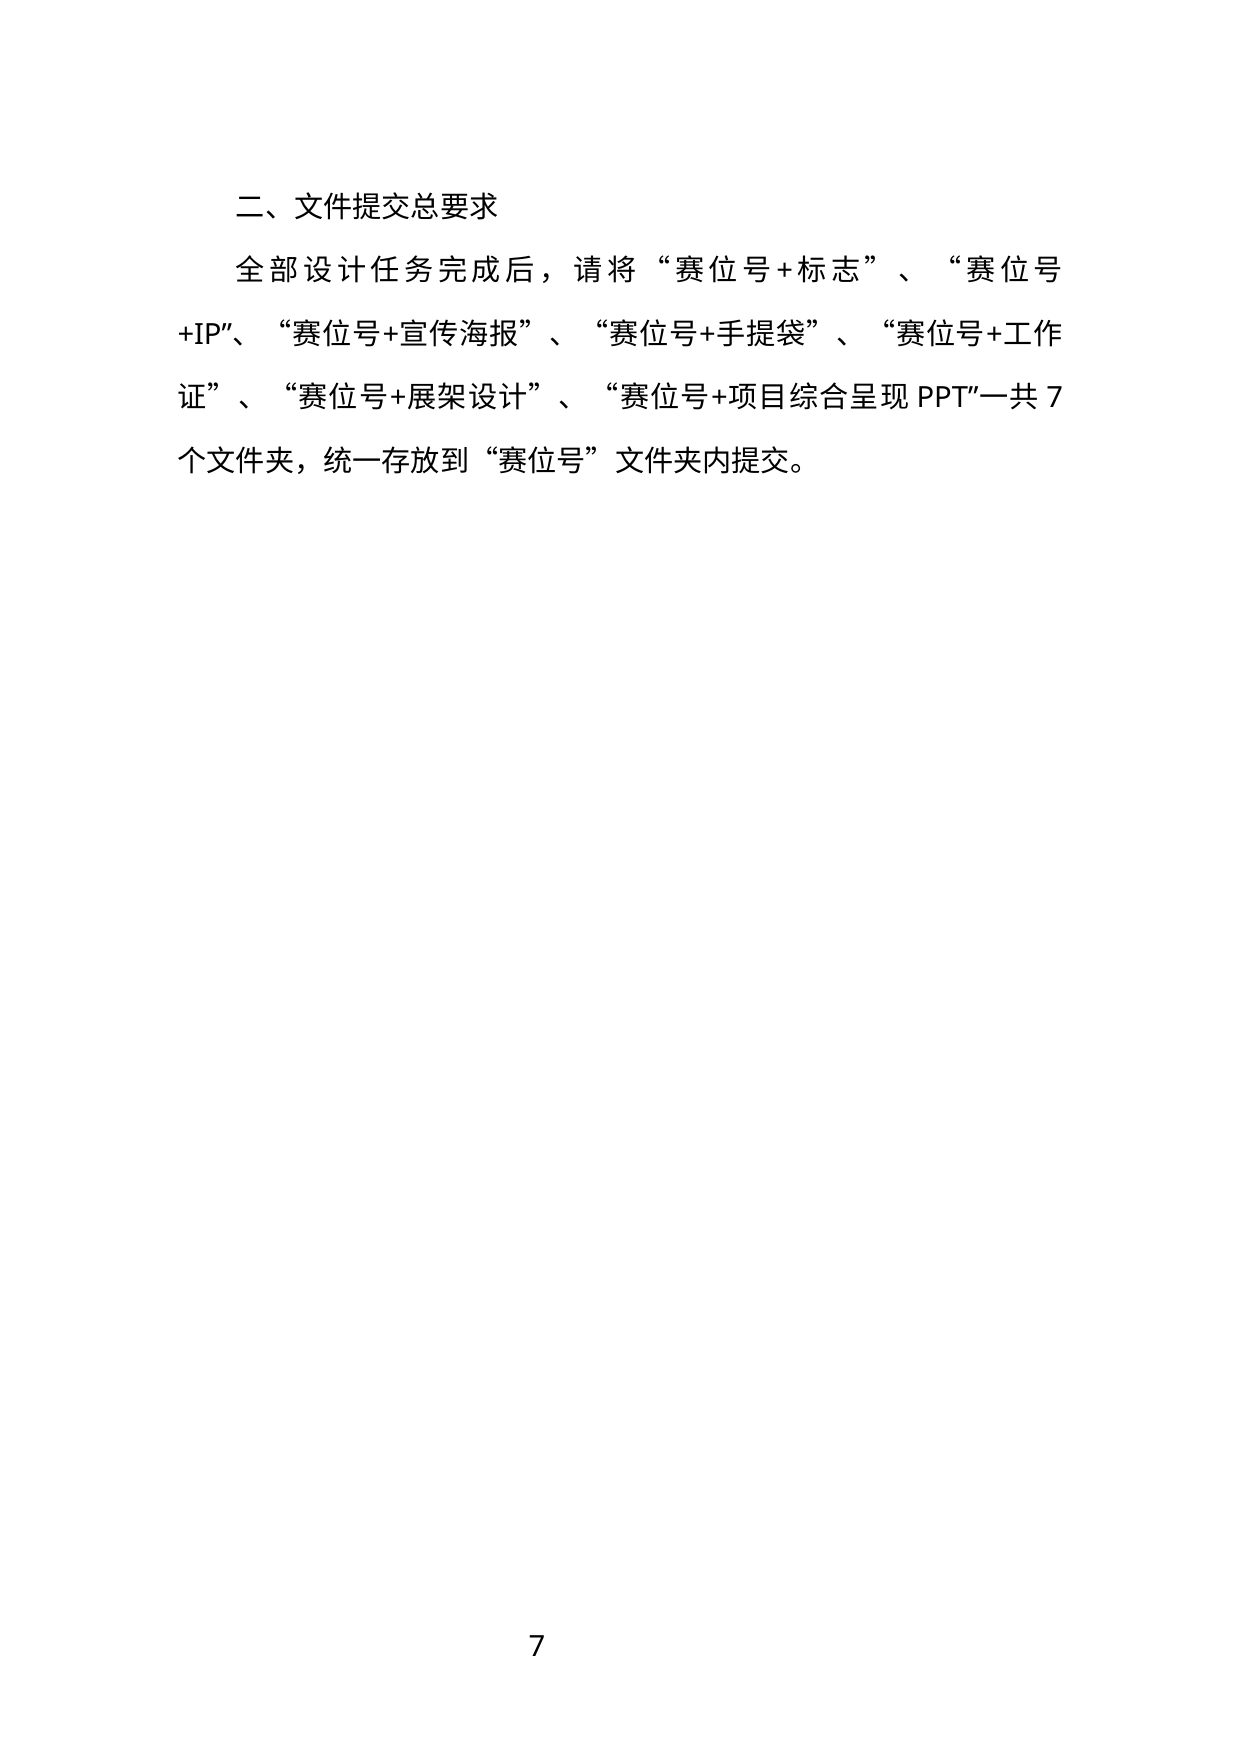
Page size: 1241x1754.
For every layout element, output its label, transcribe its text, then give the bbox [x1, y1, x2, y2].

text 二、文件提交总要求 [177, 183, 1063, 226]
text 全部设计任务完成后，请将“赛位号+标志”、“赛位号+IP”、“赛位号+宣传海报”、“赛位号+手提袋”、“赛位号+工作证”、“赛位号+展架设计”、“赛位号+项目综合呈现PPT”一共7个文件夹，统一存放到“赛位号”文件夹内提交。 [177, 247, 1063, 480]
